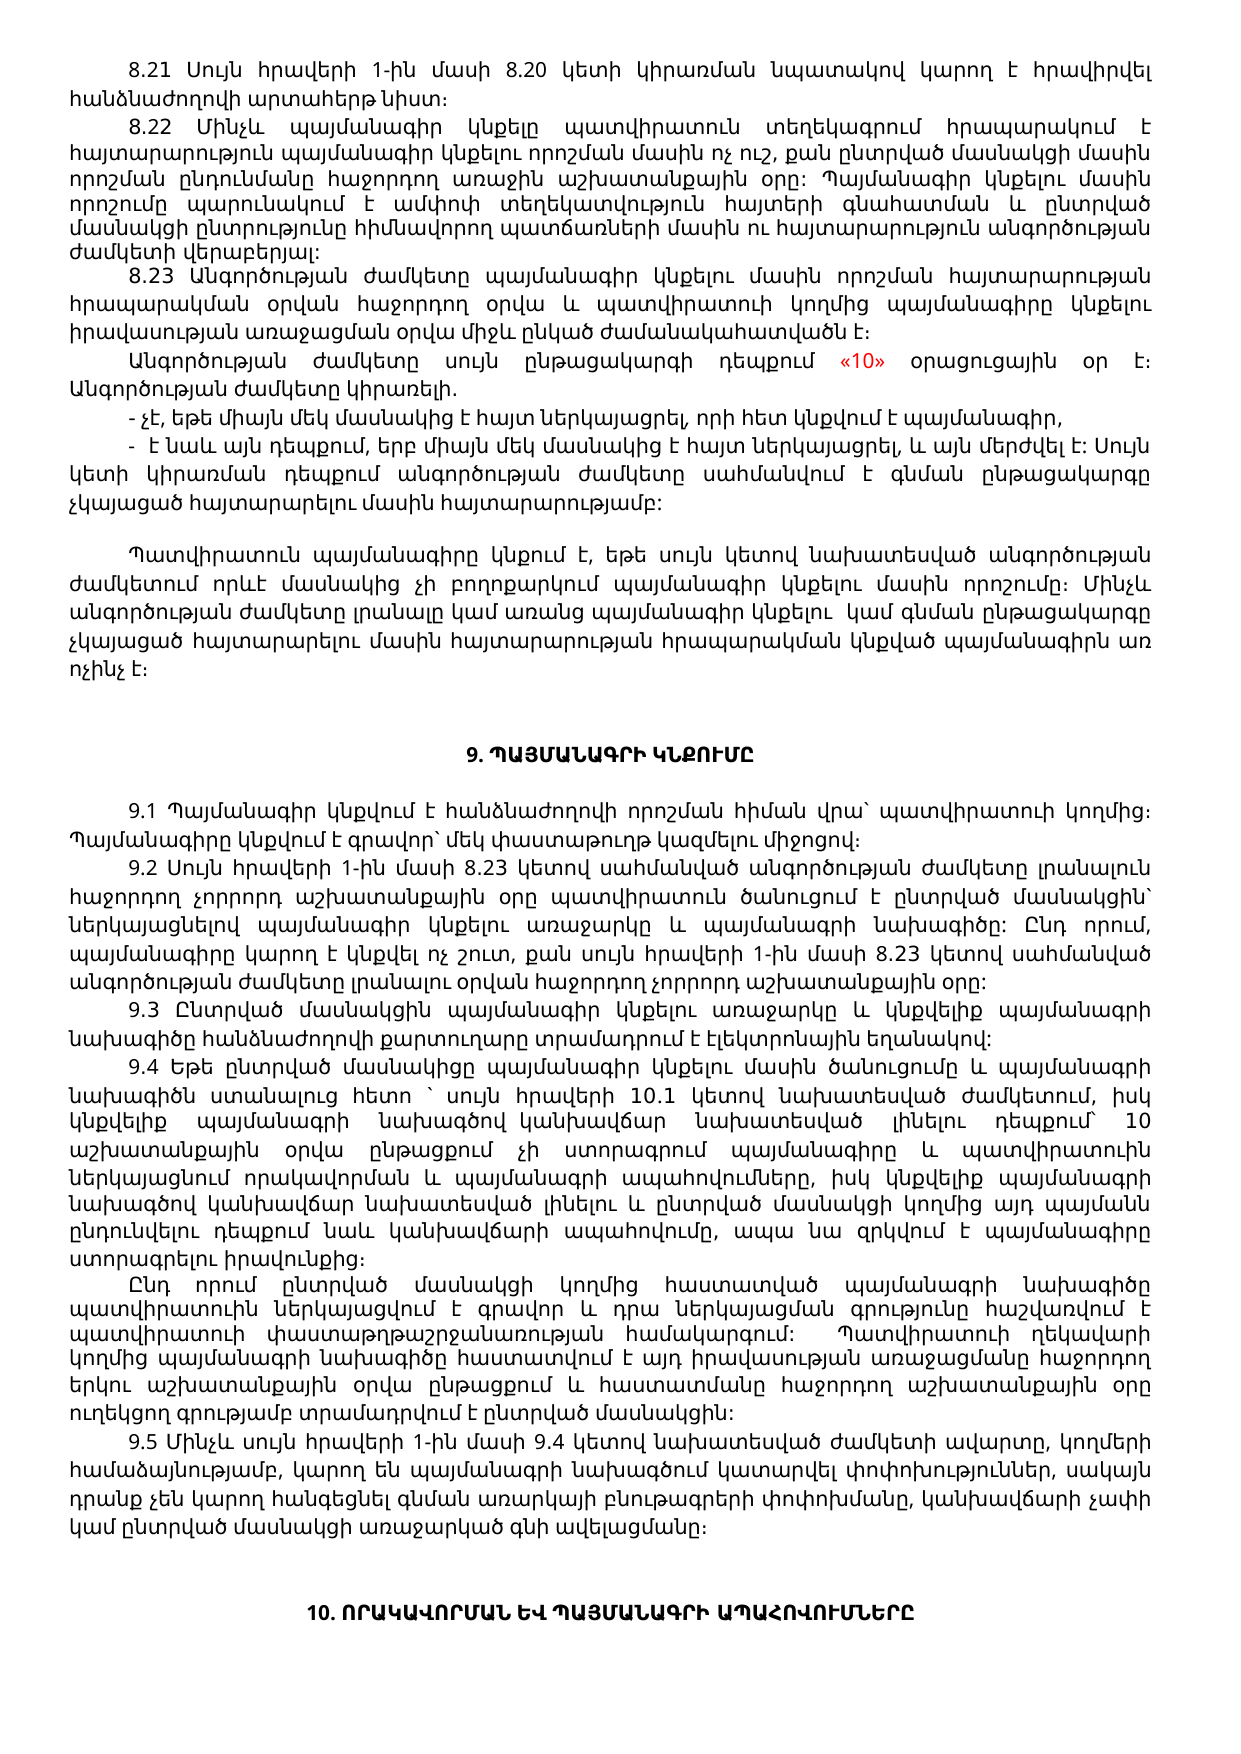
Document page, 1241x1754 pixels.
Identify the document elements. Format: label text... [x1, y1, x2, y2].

text 9. ՊԱՅՄԱՆԱԳՐԻ ԿՆՔՈՒՄԸ [69, 740, 1152, 768]
text 8.22 Մինչև պայմանագիր կնքելը պատվիրատուն տեղեկագրում հրապարակում է հայտարարություն պայմանագիր կնքելու որոշման մասին ոչ ուշ, քան ընտրված մասնակցի մասին որոշման ընդունմանը հաջորդող առաջին աշխատանքային օրը: Պայմանագիր կնքելու մասին որոշումը պարունակում է ամփոփ տեղեկատվություն հայտերի գնահատման և ընտրված մասնակցի ընտրությունը հիմնավորող պատճառների մասին ու հայտարարություն անգործության ժամկետի վերաբերյալ: [69, 112, 1152, 264]
text 9.1 Պայմանագիր կնքվում է հանձնաժողովի որոշման հիման վրա` պատվիրատուի կողմից։ Պայմանագիրը կնքվում է գրավոր` մեկ փաստաթուղթ կազմելու միջոցով։ [69, 797, 1152, 853]
text 9.2 Սույն հրավերի 1-ին մասի 8.23 կետով սահմանված անգործության ժամկետը լրանալուն հաջորդող չորրորդ աշխատանքային օրը պատվիրատուն ծանուցում է ընտրված մասնակցին` ներկայացնելով պայմանագիր կնքելու առաջարկը և պայմանագրի նախագիծը: Ընդ որում, պայմանագիրը կարող է կնքվել ոչ շուտ, քան սույն հրավերի 1-ին մասի 8.23 կետով սահմանված անգործության ժամկետը լրանալու օրվան հաջորդող չորրորդ աշխատանքային օրը: [69, 853, 1152, 996]
text 9.5 Մինչև սույն հրավերի 1-ին մասի 9.4 կետով նախատեսված ժամկետի ավարտը, կողմերի համաձայնությամբ, կարող են պայմանագրի նախագծում կատարվել փոփոխություններ, սակայն դրանք չեն կարող հանգեցնել գնման առարկայի բնութագրերի փոփոխմանը, կանխավճարի չափի կամ ընտրված մասնակցի առաջարկած գնի ավելացմանը։ [69, 1427, 1152, 1541]
text Անգործության ժամկետը սույն ընթացակարգի դեպքում «10» օրացուցային օր է։ Անգործության ժամկետը կիրառելի. [69, 346, 1152, 403]
text - չէ, եթե միայն մեկ մասնակից է հայտ ներկայացրել, որի հետ կնքվում է պայմանագիր, [69, 403, 1152, 431]
text 10. ՈՐԱԿԱՎՈՐՄԱՆ ԵՎ ՊԱՅՄԱՆԱԳՐԻ ԱՊԱՀՈՎՈՒՄՆԵՐԸ [69, 1598, 1152, 1626]
text - է նաև այն դեպքում, երբ միայն մեկ մասնակից է հայտ ներկայացրել, և այն մերժվել է: Սույն կետի կիրառման դեպքում անգործության ժամկետը սահմանվում է գնման ընթացակարգը չկայացած հայտարարելու մասին հայտարարությամբ: [69, 431, 1152, 516]
text 8.23 Անգործության ժամկետը պայմանագիր կնքելու մասին որոշման հայտարարության հրապարակման օրվան հաջորդող օրվա և պատվիրատուի կողմից պայմանագիրը կնքելու իրավասության առաջացման օրվա միջև ընկած ժամանակահատվածն է։ [69, 264, 1152, 346]
text 9.4 Եթե ընտրված մասնակիցը պայմանագիր կնքելու մասին ծանուցումը և պայմանագրի նախագիծն ստանալուց հետո ` սույն հրավերի 10.1 կետով նախատեսված ժամկետում, իսկ կնքվելիք պայմանագրի նախագծով կանխավճար նախատեսված լինելու դեպքում՝ 10 աշխատանքային օրվա ընթացքում չի ստորագրում պայմանագիրը և պատվիրատուին ներկայացնում որակավորման և պայմանագրի ապահովումները, իսկ կնքվելիք պայմանագրի նախագծով կանխավճար նախատեսված լինելու և ընտրված մասնակցի կողմից այդ պայմանն ընդունվելու դեպքում նաև կանխավճարի ապահովումը, ապա նա զրկվում է պայմանագիրը ստորագրելու իրավունքից։ [69, 1052, 1152, 1273]
text Պատվիրատուն պայմանագիրը կնքում է, եթե սույն կետով նախատեսված անգործության ժամկետում որևէ մասնակից չի բողոքարկում պայմանագիր կնքելու մասին որոշումը։ Մինչև անգործության ժամկետը լրանալը կամ առանց պայմանագիր կնքելու կամ գնման ընթացակարգը չկայացած հայտարարելու մասին հայտարարության հրապարակման կնքված պայմանագիրն առ ոչինչ է։ [69, 541, 1152, 683]
text Ընդ որում ընտրված մասնակցի կողմից հաստատված պայմանագրի նախագիծը պատվիրատուին ներկայացվում է գրավոր և դրա ներկայացման գրությունը հաշվառվում է պատվիրատուի փաստաթղթաշրջանառության համակարգում: Պատվիրատուի ղեկավարի կողմից պայմանագրի նախագիծը հաստատվում է այդ իրավասության առաջացմանը հաջորդող երկու աշխատանքային օրվա ընթացքում և հաստատմանը հաջորդող աշխատանքային օրը ուղեկցող գրությամբ տրամադրվում է ընտրված մասնակցին: [69, 1273, 1152, 1427]
text 9.3 Ընտրված մասնակցին պայմանագիր կնքելու առաջարկը և կնքվելիք պայմանագրի նախագիծը հանձնաժողովի քարտուղարը տրամադրում է էլեկտրոնային եղանակով: [69, 996, 1152, 1052]
text 8.21 Սույն հրավերի 1-ին մասի 8.20 կետի կիրառման նպատակով կարող է հրավիրվել հանձնաժողովի արտահերթ նիստ։ [69, 56, 1152, 112]
